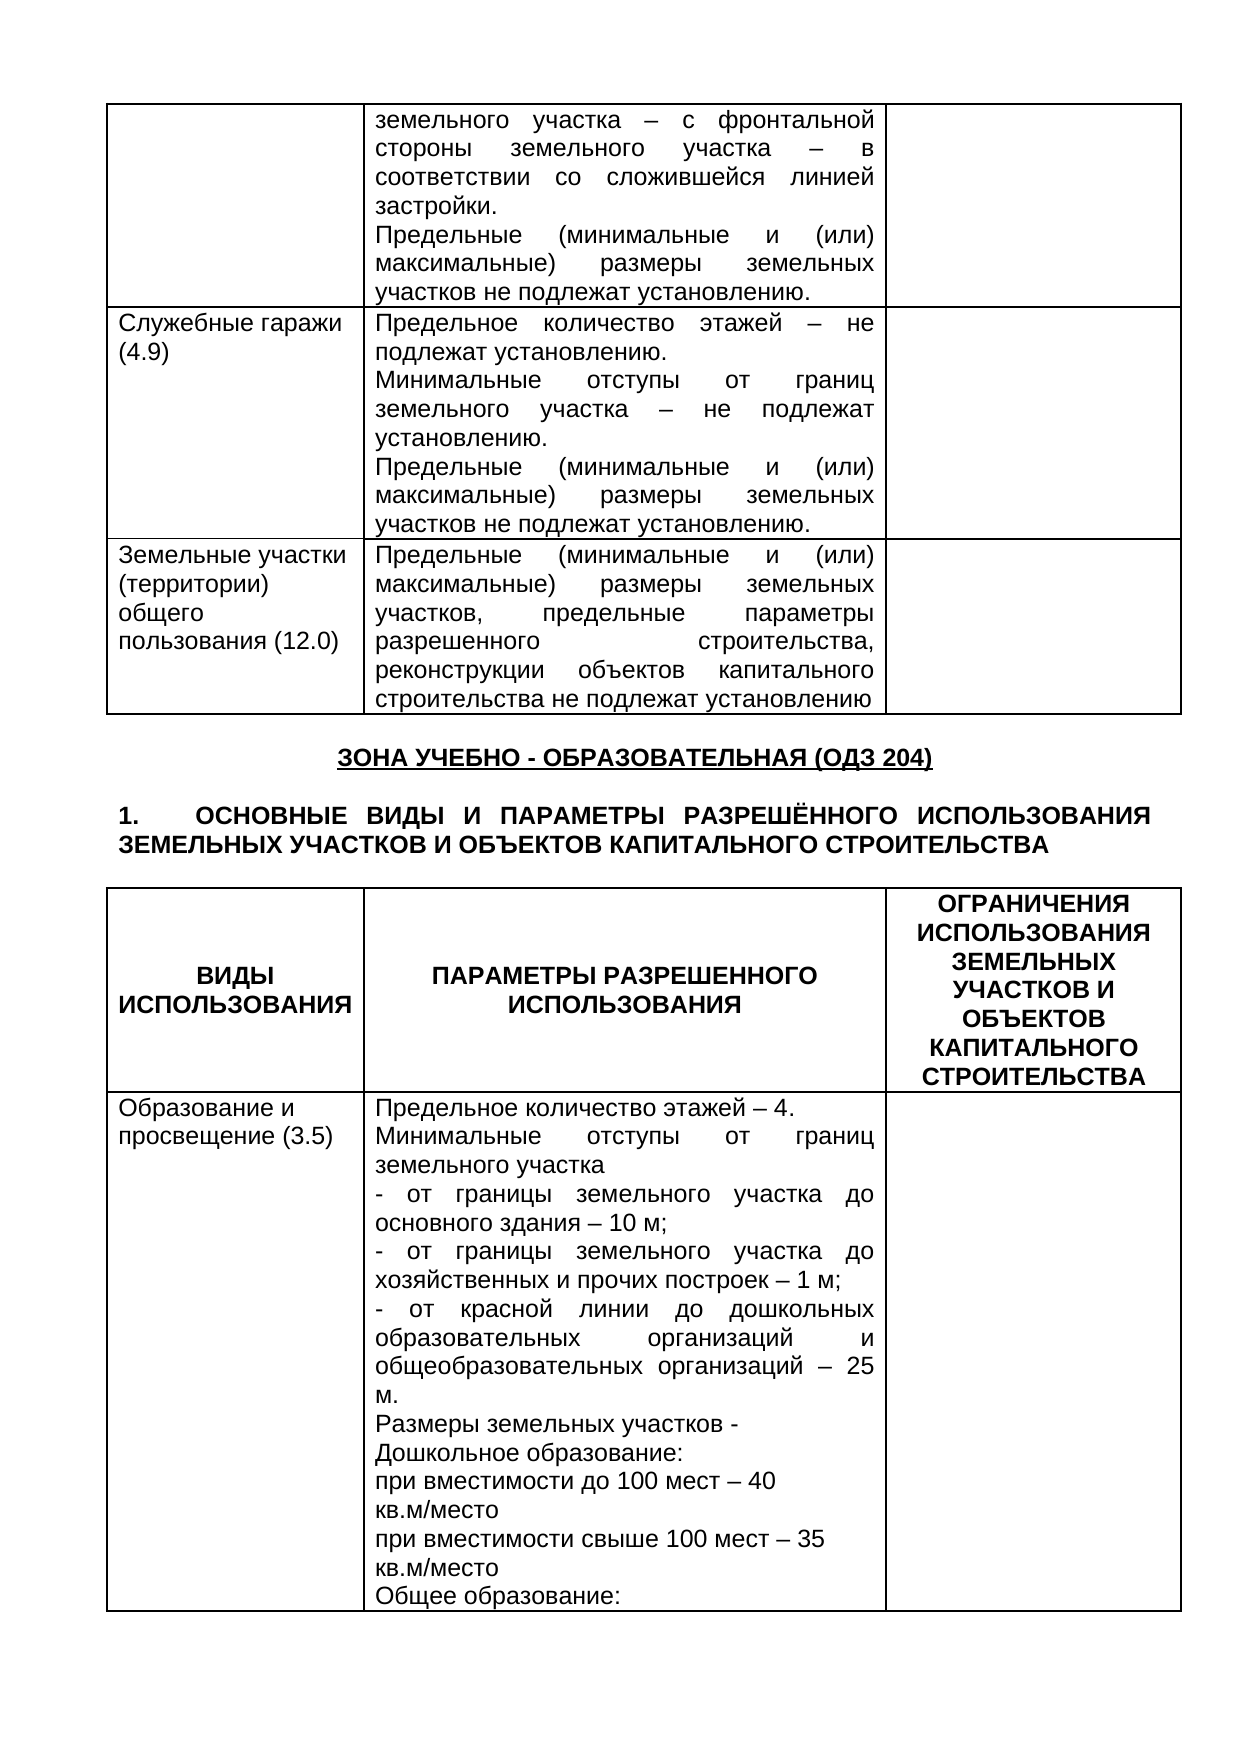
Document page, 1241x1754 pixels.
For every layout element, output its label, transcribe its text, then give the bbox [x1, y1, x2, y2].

table_cell Предельные (минимальные и (или) максимальные) размеры земельных участков, предельные параметры разрешенного строительства, реконструкции объектов капитального строительства не подлежат установлению [365, 540, 885, 713]
table_cell [887, 308, 1180, 538]
table_header ПАРАМЕТРЫ РАЗРЕШЕННОГО ИСПОЛЬЗОВАНИЯ [365, 889, 885, 1091]
table_cell Предельное количество этажей – не подлежат установлению. Минимальные отступы от границ земельного участка – не подлежат установлению. Предельные (минимальные и (или) максимальные) размеры земельных участков не подлежат установлению. [365, 308, 885, 538]
text ЗОНА УЧЕБНО - ОБРАЗОВАТЕЛЬНАЯ (ОДЗ 204) [118, 743, 1152, 772]
table_cell [887, 105, 1180, 306]
text 1. ОСНОВНЫЕ ВИДЫ И ПАРАМЕТРЫ РАЗРЕШЁННОГО ИСПОЛЬЗОВАНИЯ ЗЕМЕЛЬНЫХ УЧАСТКОВ И ОБЪЕКТОВ КАПИТАЛЬНОГО СТРОИТЕЛЬСТВА [118, 801, 1152, 858]
table_cell [887, 1093, 1180, 1610]
table_header ОГРАНИЧЕНИЯ ИСПОЛЬЗОВАНИЯ ЗЕМЕЛЬНЫХ УЧАСТКОВ И ОБЪЕКТОВ КАПИТАЛЬНОГО СТРОИТЕЛЬСТВА [887, 889, 1180, 1091]
table_cell Земельные участки (территории) общего пользования (12.0) [108, 539, 363, 713]
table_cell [108, 105, 363, 306]
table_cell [108, 1093, 363, 1610]
table_cell [887, 540, 1180, 713]
table_header ВИДЫ ИСПОЛЬЗОВАНИЯ [108, 889, 363, 1091]
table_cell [365, 1093, 885, 1610]
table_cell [365, 105, 885, 306]
table_cell Служебные гаражи (4.9) [108, 308, 363, 538]
